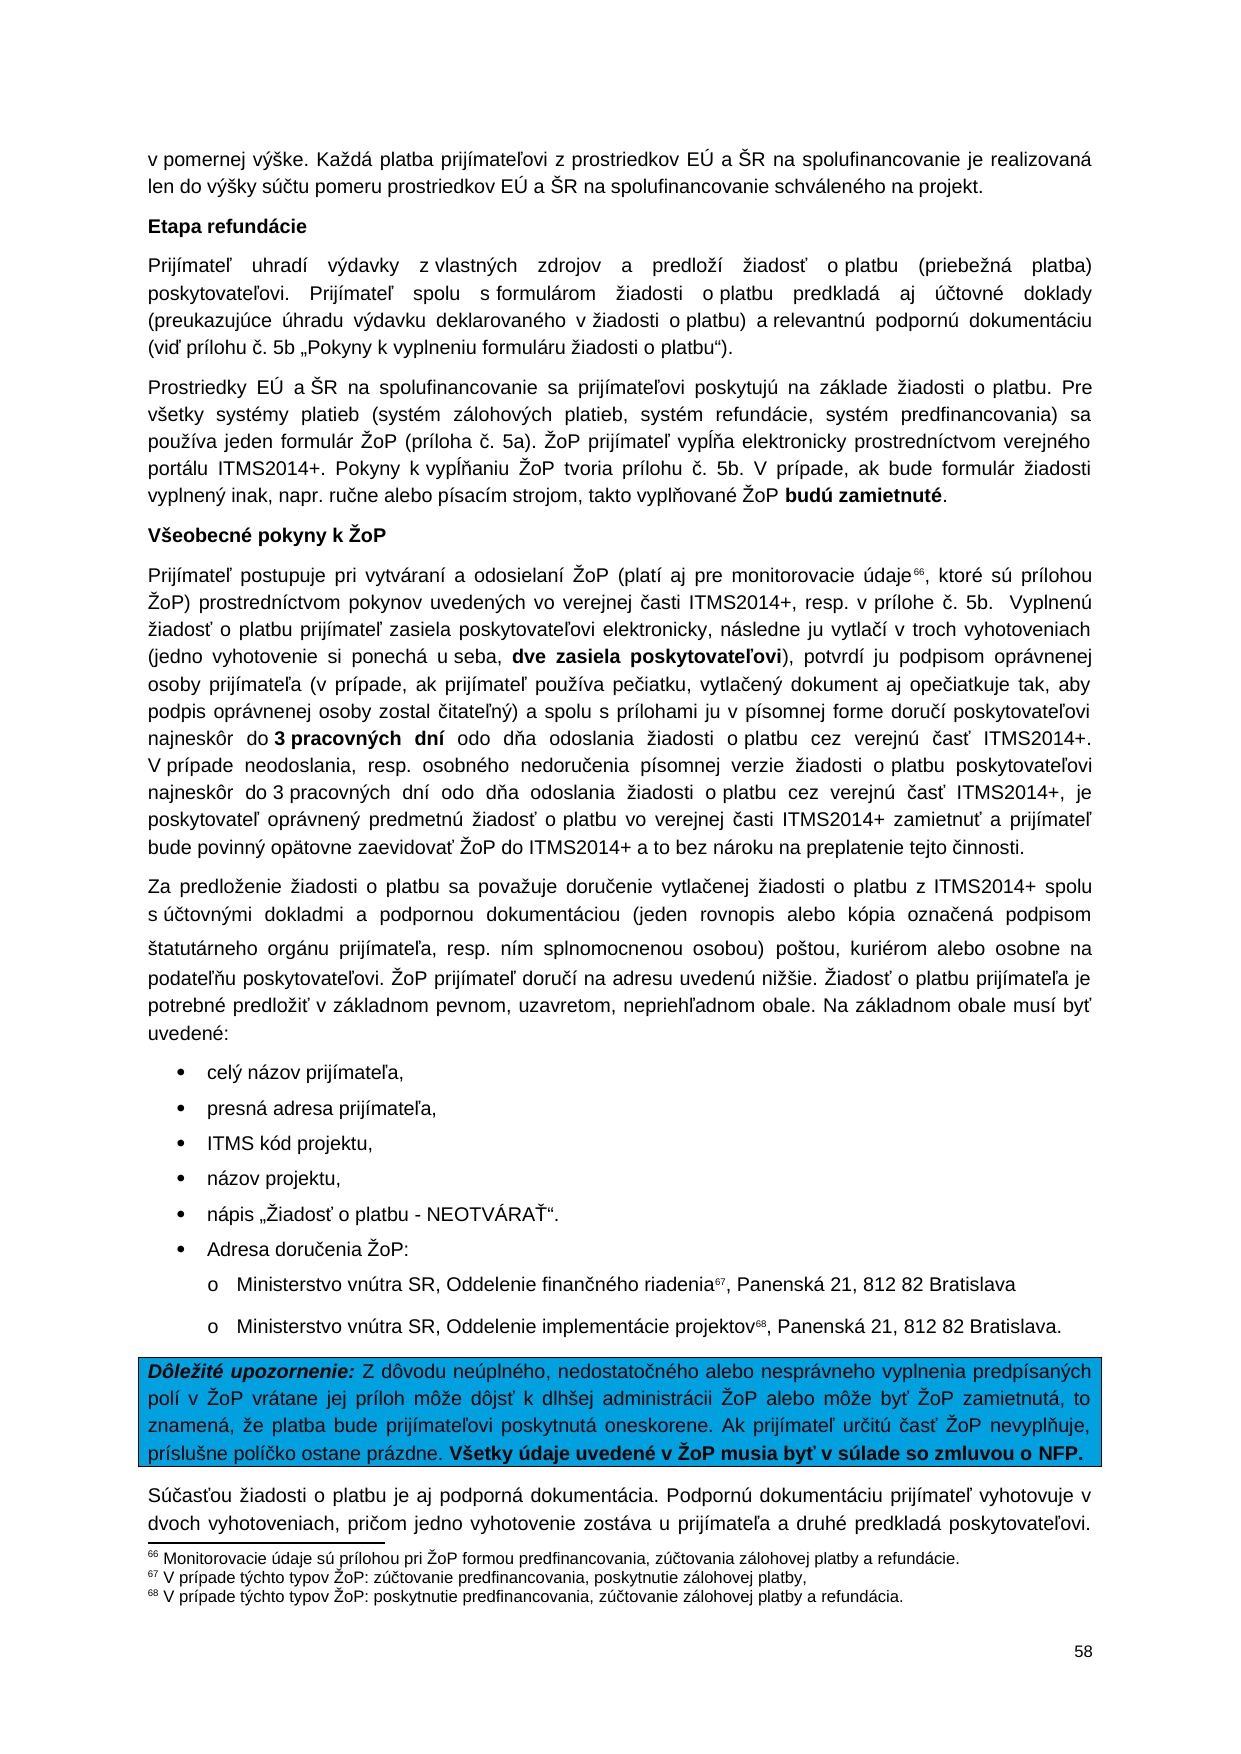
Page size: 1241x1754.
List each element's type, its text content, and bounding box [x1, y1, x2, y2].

text ITMS kód projektu, [177, 1132, 1092, 1154]
text Dôležité upozornenie: Z dôvodu neúplného, nedostatočného alebo nesprávneho vyplnenia predpísaných polí v ŽoP vrátane jej príloh môže dôjsť k dlhšej administrácii ŽoP alebo môže byť ŽoP zamietnutá, to znamená, že platba bude prijímateľovi poskytnutá oneskorene. Ak prijímateľ určitú časť ŽoP nevyplňuje, príslušne políčko ostane prázdne. Všetky údaje uvedené v ŽoP musia byť v súlade so zmluvou o NFP. [139, 1358, 1101, 1466]
list Ministerstvo vnútra SR, Oddelenie implementácie projektov, Panenská 21, 812 82 Bratislava. [207, 1315, 1092, 1339]
text Adresa doručenia ŽoP: [177, 1238, 1092, 1261]
text Všeobecné pokyny k ŽoP [148, 524, 1092, 547]
text Prijímateľ postupuje pri vytváraní a odosielaní ŽoP (platí aj pre monitorovacie údaje, ktoré sú prílohou ŽoP) prostredníctvom pokynov uvedených vo verejnej časti ITMS2014+, resp. v prílohe č. 5b. Vyplnenú žiadosť o platbu prijímateľ zasiela poskytovateľovi elektronicky, následne ju vytlačí v troch vyhotoveniach (jedno vyhotovenie si ponechá u seba, dve zasiela poskytovateľovi), potvrdí ju podpisom oprávnenej osoby prijímateľa (v prípade, ak prijímateľ používa pečiatku, vytlačený dokument aj opečiatkuje tak, aby podpis oprávnenej osoby zostal čitateľný) a spolu s prílohami ju v písomnej forme doručí poskytovateľovi najneskôr do 3 pracovných dní odo dňa odoslania žiadosti o platbu cez verejnú časť ITMS2014+. V prípade neodoslania, resp. osobného nedoručenia písomnej verzie žiadosti o platbu poskytovateľovi najneskôr do 3 pracovných dní odo dňa odoslania žiadosti o platbu cez verejnú časť ITMS2014+, je poskytovateľ oprávnený predmetnú žiadosť o platbu vo verejnej časti ITMS2014+ zamietnuť a prijímateľ bude povinný opätovne zaevidovať ŽoP do ITMS2014+ a to bez nároku na preplatenie tejto činnosti. [148, 564, 1092, 858]
text Etapa refundácie [148, 214, 1092, 237]
text názov projektu, [177, 1167, 1092, 1190]
text nápis „Žiadosť o platbu - NEOTVÁRAŤ“. [177, 1202, 1092, 1225]
text Prijímateľ uhradí výdavky z vlastných zdrojov a predloží žiadosť o platbu (priebežná platba) poskytovateľovi. Prijímateľ spolu s formulárom žiadosti o platbu predkladá aj účtovné doklady (preukazujúce úhradu výdavku deklarovaného v žiadosti o platbu) a relevantnú podpornú dokumentáciu (viď prílohu č. 5b „Pokyny k vyplneniu formuláru žiadosti o platbu“). [148, 254, 1092, 358]
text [148, 148, 1092, 198]
text celý názov prijímateľa, [177, 1061, 1092, 1084]
list Ministerstvo vnútra SR, Oddelenie finančného riadenia, Panenská 21, 812 82 Bratislava [207, 1273, 1092, 1297]
text Za predloženie žiadosti o platbu sa považuje doručenie vytlačenej žiadosti o platbu z ITMS2014+ spolu s účtovnými dokladmi a podpornou dokumentáciou (jeden rovnopis alebo kópia označená podpisom štatutárneho orgánu prijímateľa, resp. ním splnomocnenou osobou) poštou, kuriérom alebo osobne na podateľňu poskytovateľovi. ŽoP prijímateľ doručí na adresu uvedenú nižšie. Žiadosť o platbu prijímateľa je potrebné predložiť v základnom pevnom, uzavretom, nepriehľadnom obale. Na základnom obale musí byť uvedené: [148, 875, 1092, 1044]
text Prostriedky EÚ a ŠR na spolufinancovanie sa prijímateľovi poskytujú na základe žiadosti o platbu. Pre všetky systémy platieb (systém zálohových platieb, systém refundácie, systém predfinancovania) sa používa jeden formulár ŽoP (príloha č. 5a). ŽoP prijímateľ vypĺňa elektronicky prostredníctvom verejného portálu ITMS2014+. Pokyny k vypĺňaniu ŽoP tvoria prílohu č. 5b. V prípade, ak bude formulár žiadosti vyplnený inak, napr. ručne alebo písacím strojom, takto vyplňované ŽoP budú zamietnuté. [148, 376, 1092, 507]
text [148, 1484, 1092, 1534]
text presná adresa prijímateľa, [177, 1096, 1092, 1119]
